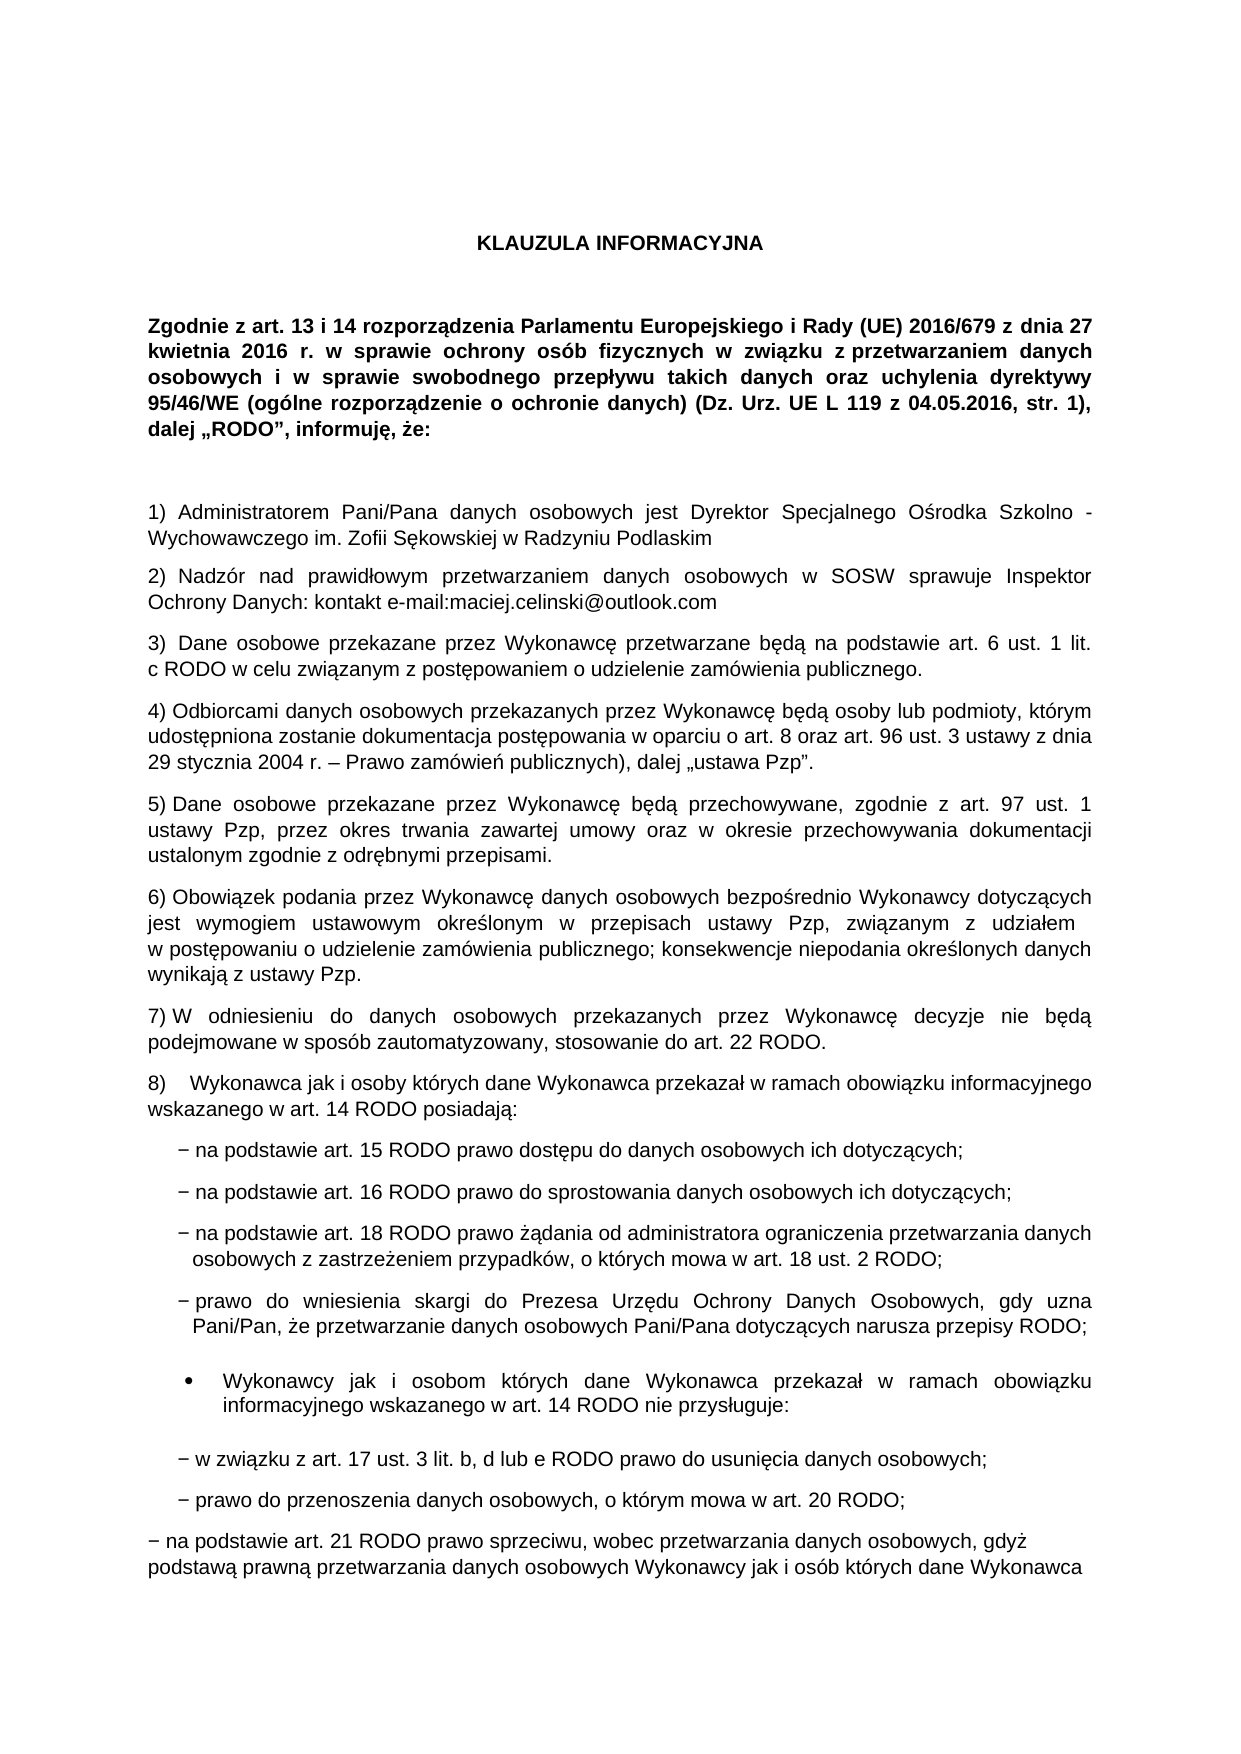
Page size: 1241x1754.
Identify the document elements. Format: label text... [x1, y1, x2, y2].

text − na podstawie art. 15 RODO prawo dostępu do danych osobowych ich dotyczących; [177, 1138, 1093, 1162]
text 3) Dane osobowe przekazane przez Wykonawcę przetwarzane będą na podstawie art. 6 ust. 1 lit. c RODO w celu związanym z postępowaniem o udzielenie zamówienia publicznego. [148, 631, 1093, 681]
text 8) Wykonawca jak i osoby których dane Wykonawca przekazał w ramach obowiązku informacyjnego wskazanego w art. 14 RODO posiadają: [148, 1071, 1093, 1121]
text 1) Administratorem Pani/Pana danych osobowych jest Dyrektor Specjalnego Ośrodka Szkolno - Wychowawczego im. Zofii Sękowskiej w Radzyniu Podlaskim [148, 500, 1093, 549]
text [148, 1529, 1093, 1579]
text 4) Odbiorcami danych osobowych przekazanych przez Wykonawcę będą osoby lub podmioty, którym udostępniona zostanie dokumentacja postępowania w oparciu o art. 8 oraz art. 96 ust. 3 ustawy z dnia 29 stycznia 2004 r. – Prawo zamówień publicznych), dalej „ustawa Pzp”. [148, 698, 1093, 774]
text KLAUZULA INFORMACYJNA [148, 231, 1093, 254]
text − prawo do wniesienia skargi do Prezesa Urzędu Ochrony Danych Osobowych, gdy uzna Pani/Pan, że przetwarzanie danych osobowych Pani/Pana dotyczących narusza przepisy RODO; [177, 1288, 1093, 1338]
text − prawo do przenoszenia danych osobowych, o którym mowa w art. 20 RODO; [177, 1488, 1093, 1512]
text − na podstawie art. 16 RODO prawo do sprostowania danych osobowych ich dotyczących; [177, 1180, 1093, 1204]
text 6) Obowiązek podania przez Wykonawcę danych osobowych bezpośrednio Wykonawcy dotyczących jest wymogiem ustawowym określonym w przepisach ustawy Pzp, związanym z udziałem w postępowaniu o udzielenie zamówienia publicznego; konsekwencje niepodania określonych danych wynikają z ustawy Pzp. [148, 885, 1093, 986]
text 5) Dane osobowe przekazane przez Wykonawcę będą przechowywane, zgodnie z art. 97 ust. 1 ustawy Pzp, przez okres trwania zawartej umowy oraz w okresie przechowywania dokumentacji ustalonym zgodnie z odrębnymi przepisami. [148, 792, 1093, 867]
text Zgodnie z art. 13 i 14 rozporządzenia Parlamentu Europejskiego i Rady (UE) 2016/679 z dnia 27 kwietnia 2016 r. w sprawie ochrony osób fizycznych w związku z przetwarzaniem danych osobowych i w sprawie swobodnego przepływu takich danych oraz uchylenia dyrektywy 95/46/WE (ogólne rozporządzenie o ochronie danych) (Dz. Urz. UE L 119 z 04.05.2016, str. 1), dalej „RODO”, informuję, że: [148, 313, 1093, 441]
text 7) W odniesieniu do danych osobowych przekazanych przez Wykonawcę decyzje nie będą podejmowane w sposób zautomatyzowany, stosowanie do art. 22 RODO. [148, 1004, 1093, 1053]
text 2) Nadzór nad prawidłowym przetwarzaniem danych osobowych w SOSW sprawuje Inspektor Ochrony Danych: kontakt e-mail:maciej.celinski@outlook.com [148, 564, 1093, 614]
list Wykonawcy jak i osobom których dane Wykonawca przekazał w ramach obowiązku informacyjnego wskazanego w art. 14 RODO nie przysługuje: [185, 1369, 1093, 1417]
text − na podstawie art. 18 RODO prawo żądania od administratora ograniczenia przetwarzania danych osobowych z zastrzeżeniem przypadków, o których mowa w art. 18 ust. 2 RODO; [177, 1221, 1093, 1271]
text − w związku z art. 17 ust. 3 lit. b, d lub e RODO prawo do usunięcia danych osobowych; [177, 1446, 1093, 1470]
